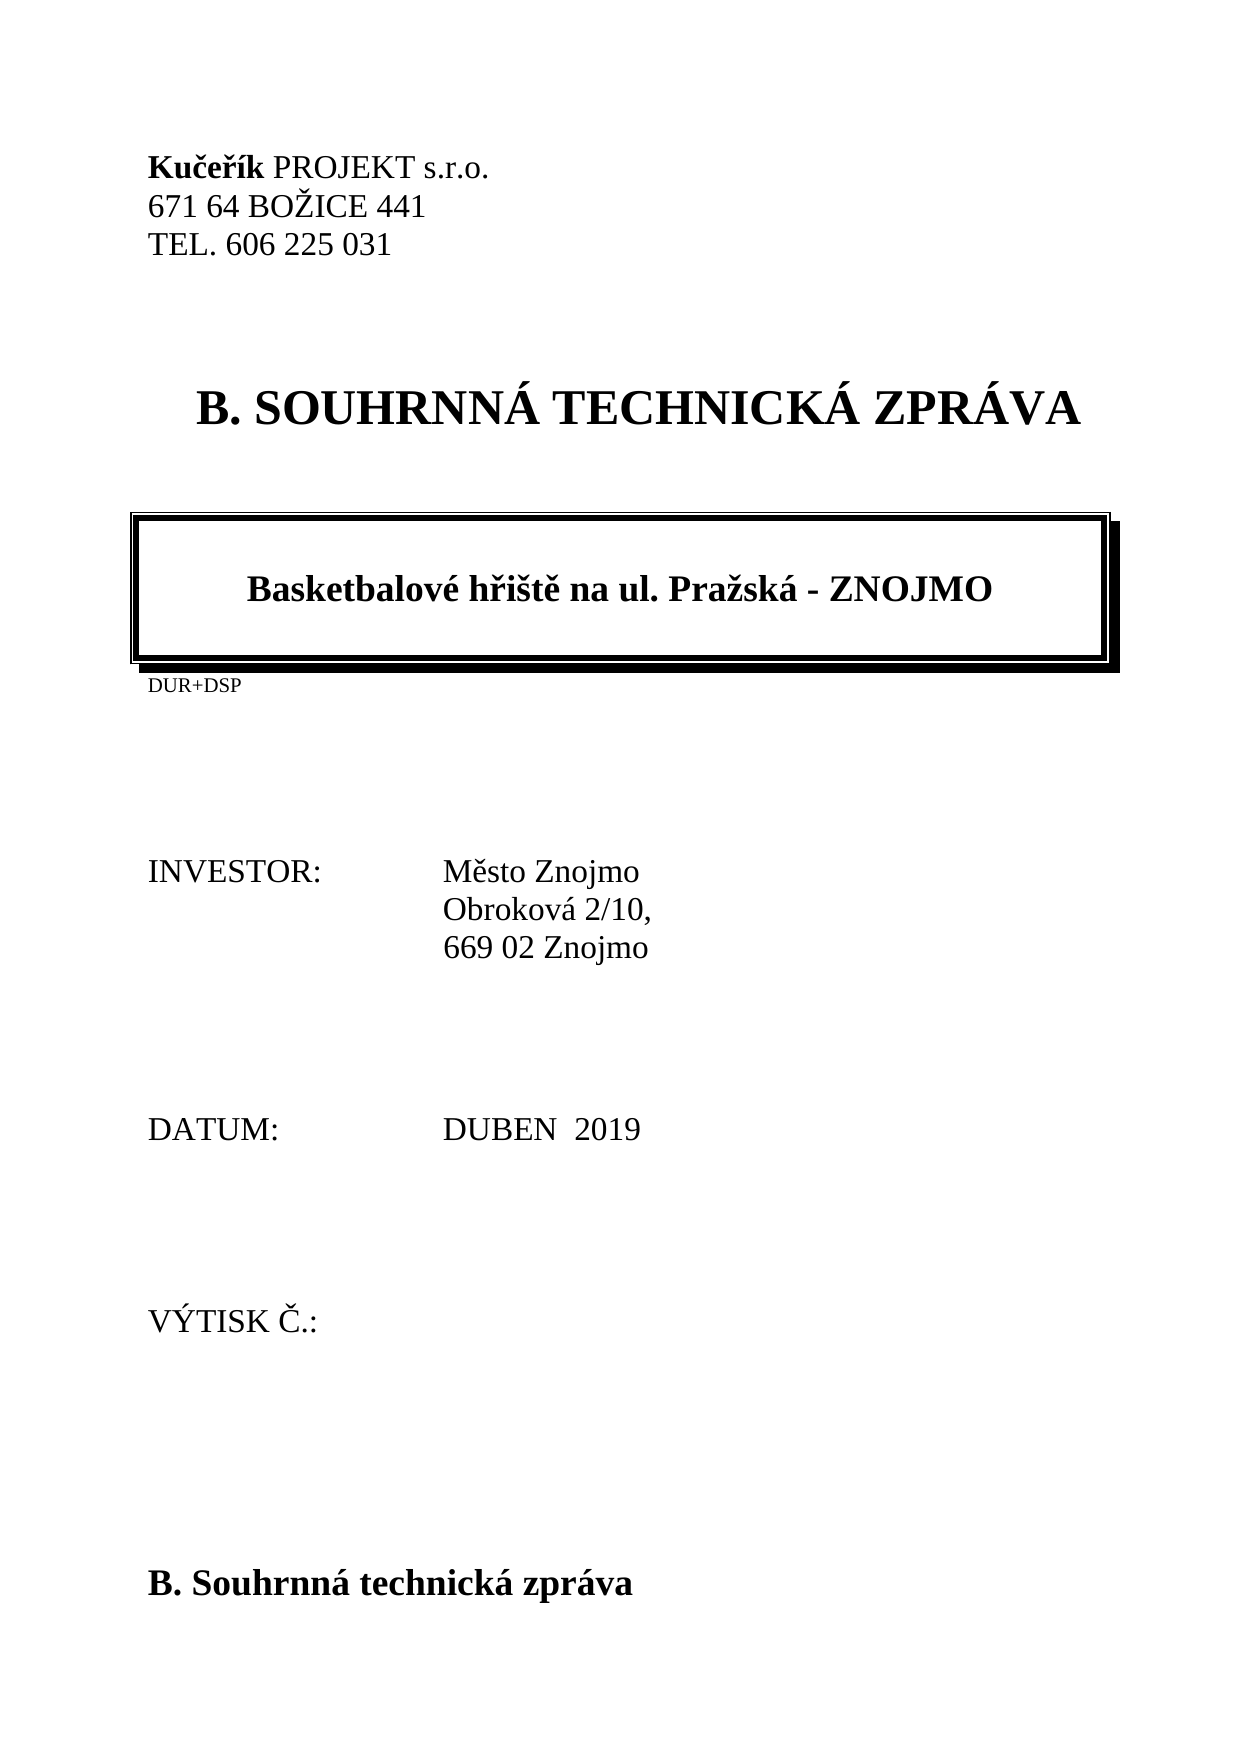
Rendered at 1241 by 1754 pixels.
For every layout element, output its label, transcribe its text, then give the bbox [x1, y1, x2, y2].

text B. SOUHRNNÁ TECHNICKÁ ZPRÁVA [185, 378, 1093, 435]
text 669 02 Znojmo [369, 927, 1093, 966]
text DUR+DSP [148, 673, 1093, 697]
text Kučeřík PROJEKT s.r.o. [148, 148, 1093, 186]
text B. Souhrnná technická zpráva [148, 1560, 1093, 1603]
text 671 64 BOŽICE 441 [148, 186, 1093, 224]
text Basketbalové hřiště na ul. Pražská - ZNOJMO [148, 566, 1093, 609]
text DATUM: DUBEN 2019 [148, 1109, 1093, 1148]
text Obroková 2/10, [148, 889, 1093, 927]
text TEL. 606 225 031 [148, 224, 1093, 263]
text VÝTISK Č.: [148, 1301, 1093, 1339]
text INVESTOR: Město Znojmo [148, 851, 1093, 889]
